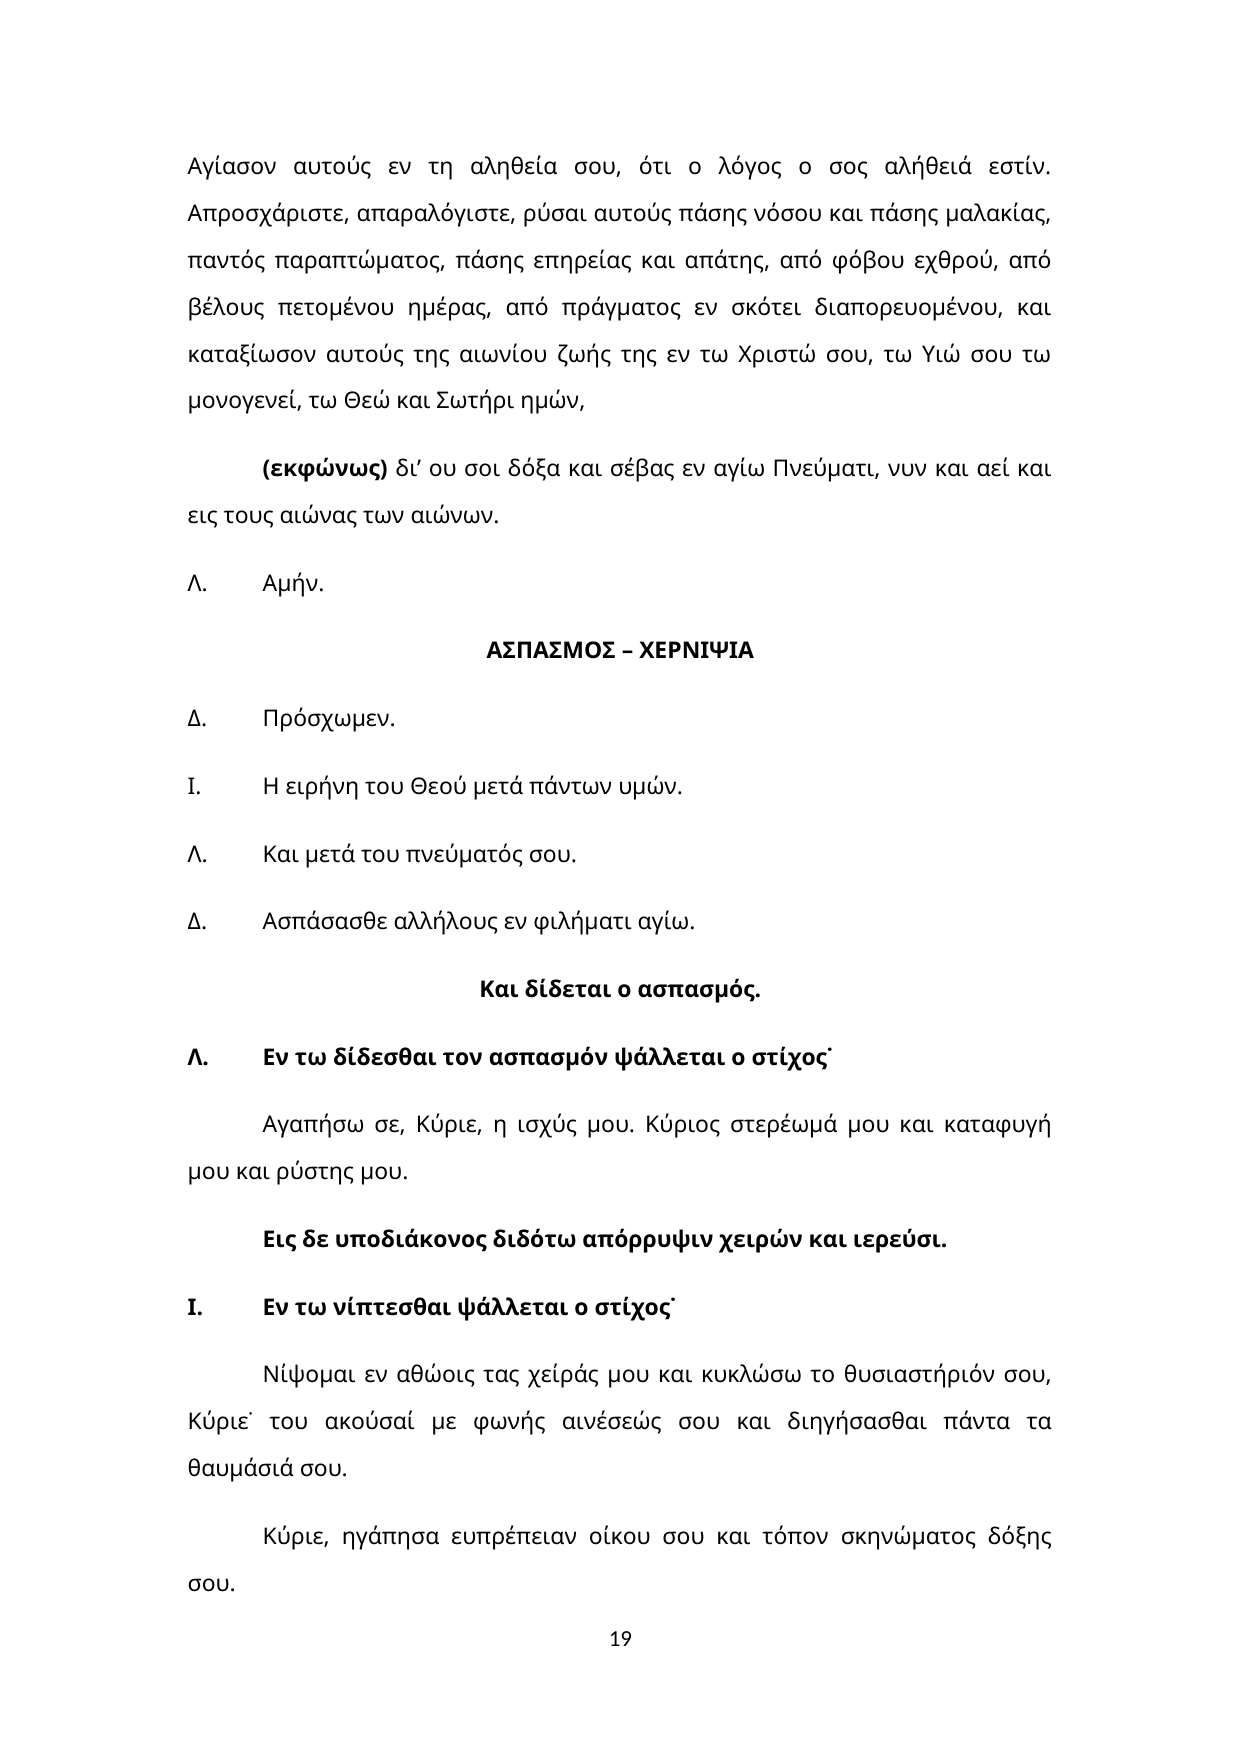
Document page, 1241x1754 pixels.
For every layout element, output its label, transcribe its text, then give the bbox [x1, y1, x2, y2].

text Και δίδεται ο ασπασμός. [187, 973, 1053, 1004]
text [187, 150, 1053, 416]
text Λ. Και μετά του πνεύματός σου. [187, 837, 1053, 869]
text Δ. Ασπάσασθε αλλήλους εν φιλήματι αγίω. [187, 905, 1053, 936]
text Νίψομαι εν αθώοις τας χείράς μου και κυκλώσω το θυσιαστήριόν σου, Κύριε˙ του ακούσαί με φωνής αινέσεώς σου και διηγήσασθαι πάντα τα θαυμάσιά σου. [187, 1358, 1053, 1483]
text Κύριε, ηγάπησα ευπρέπειαν οίκου σου και τόπον σκηνώματος δόξης σου. [187, 1520, 1053, 1598]
text (εκφώνως) δι’ ου σοι δόξα και σέβας εν αγίω Πνεύματι, νυν και αεί και εις τους αιώνας των αιώνων. [187, 452, 1053, 530]
text Ι. Εν τω νίπτεσθαι ψάλλεται ο στίχος˙ [187, 1291, 1053, 1322]
text Εις δε υποδιάκονος διδότω απόρρυψιν χειρών και ιερεύσι. [187, 1223, 1053, 1254]
text ΑΣΠΑΣΜΟΣ – ΧΕΡΝΙΨΙΑ [187, 634, 1053, 666]
text Λ. Αμήν. [187, 567, 1053, 598]
text Ι. Η ειρήνη του Θεού μετά πάντων υμών. [187, 770, 1053, 801]
text Λ. Εν τω δίδεσθαι τον ασπασμόν ψάλλεται ο στίχος˙ [187, 1041, 1053, 1072]
text Δ. Πρόσχωμεν. [187, 702, 1053, 733]
text Αγαπήσω σε, Κύριε, η ισχύς μου. Κύριος στερέωμά μου και καταφυγή μου και ρύστης μου. [187, 1108, 1053, 1186]
